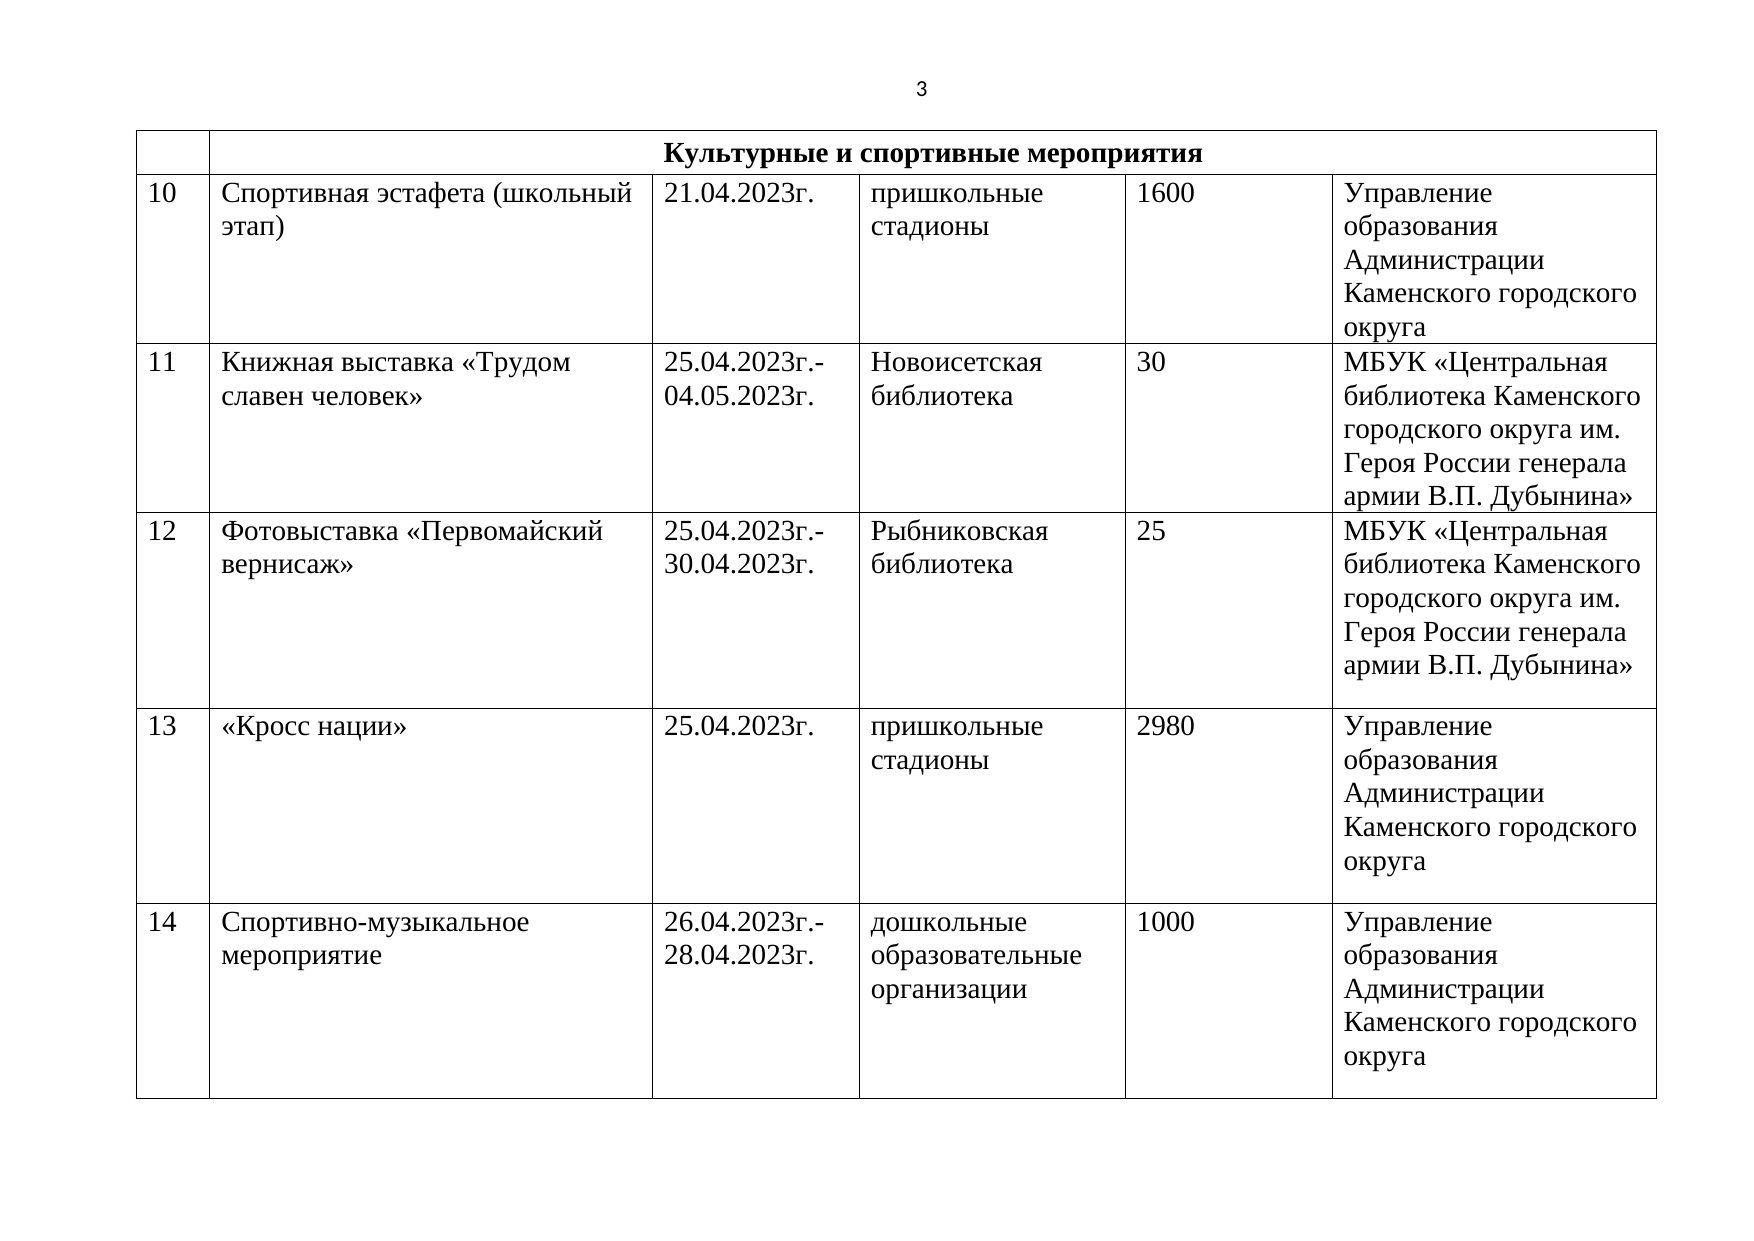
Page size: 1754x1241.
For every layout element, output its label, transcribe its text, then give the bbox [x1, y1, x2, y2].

table_cell 2980 [1126, 709, 1332, 903]
table_cell Культурные и спортивные мероприятия [210, 131, 1656, 174]
table_cell Спортивная эстафета (школьный этап) [210, 175, 652, 343]
table_cell [137, 131, 209, 174]
table_cell Управление образования Администрации Каменского городского округа [1333, 175, 1656, 343]
table_cell «Кросс нации» [210, 709, 652, 903]
table_cell 25 [1126, 513, 1332, 707]
table_cell Управление образования Администрации Каменского городского округа [1333, 709, 1656, 903]
table_cell Новоисетская библиотека [860, 344, 1125, 512]
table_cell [1333, 904, 1656, 1098]
table_cell дошкольные образовательные организации [860, 904, 1125, 1098]
table_cell 1000 [1126, 904, 1332, 1098]
table_cell 21.04.2023г. [653, 175, 859, 343]
table_cell МБУК «Центральная библиотека Каменского городского округа им. Героя России генерала армии В.П. Дубынина» [1333, 344, 1656, 512]
table_cell Спортивно-музыкальное мероприятие [210, 904, 652, 1098]
table_cell пришкольные стадионы [860, 709, 1125, 903]
table_cell Рыбниковская библиотека [860, 513, 1125, 707]
table_cell 12 [137, 513, 209, 707]
table_cell пришкольные стадионы [860, 175, 1125, 343]
table_cell Книжная выставка «Трудом славен человек» [210, 344, 652, 512]
table_cell 26.04.2023г.-28.04.2023г. [653, 904, 859, 1098]
table_cell 11 [137, 344, 209, 512]
table_cell 14 [137, 904, 209, 1098]
table_cell МБУК «Центральная библиотека Каменского городского округа им. Героя России генерала армии В.П. Дубынина» [1333, 513, 1656, 707]
table_cell 1600 [1126, 175, 1332, 343]
table_cell 10 [137, 175, 209, 343]
table_cell 25.04.2023г. [653, 709, 859, 903]
table_cell Фотовыставка «Первомайский вернисаж» [210, 513, 652, 707]
table_cell 30 [1126, 344, 1332, 512]
table_cell 25.04.2023г.-04.05.2023г. [653, 344, 859, 512]
table_cell 13 [137, 709, 209, 903]
table_cell 25.04.2023г.- 30.04.2023г. [653, 513, 859, 707]
